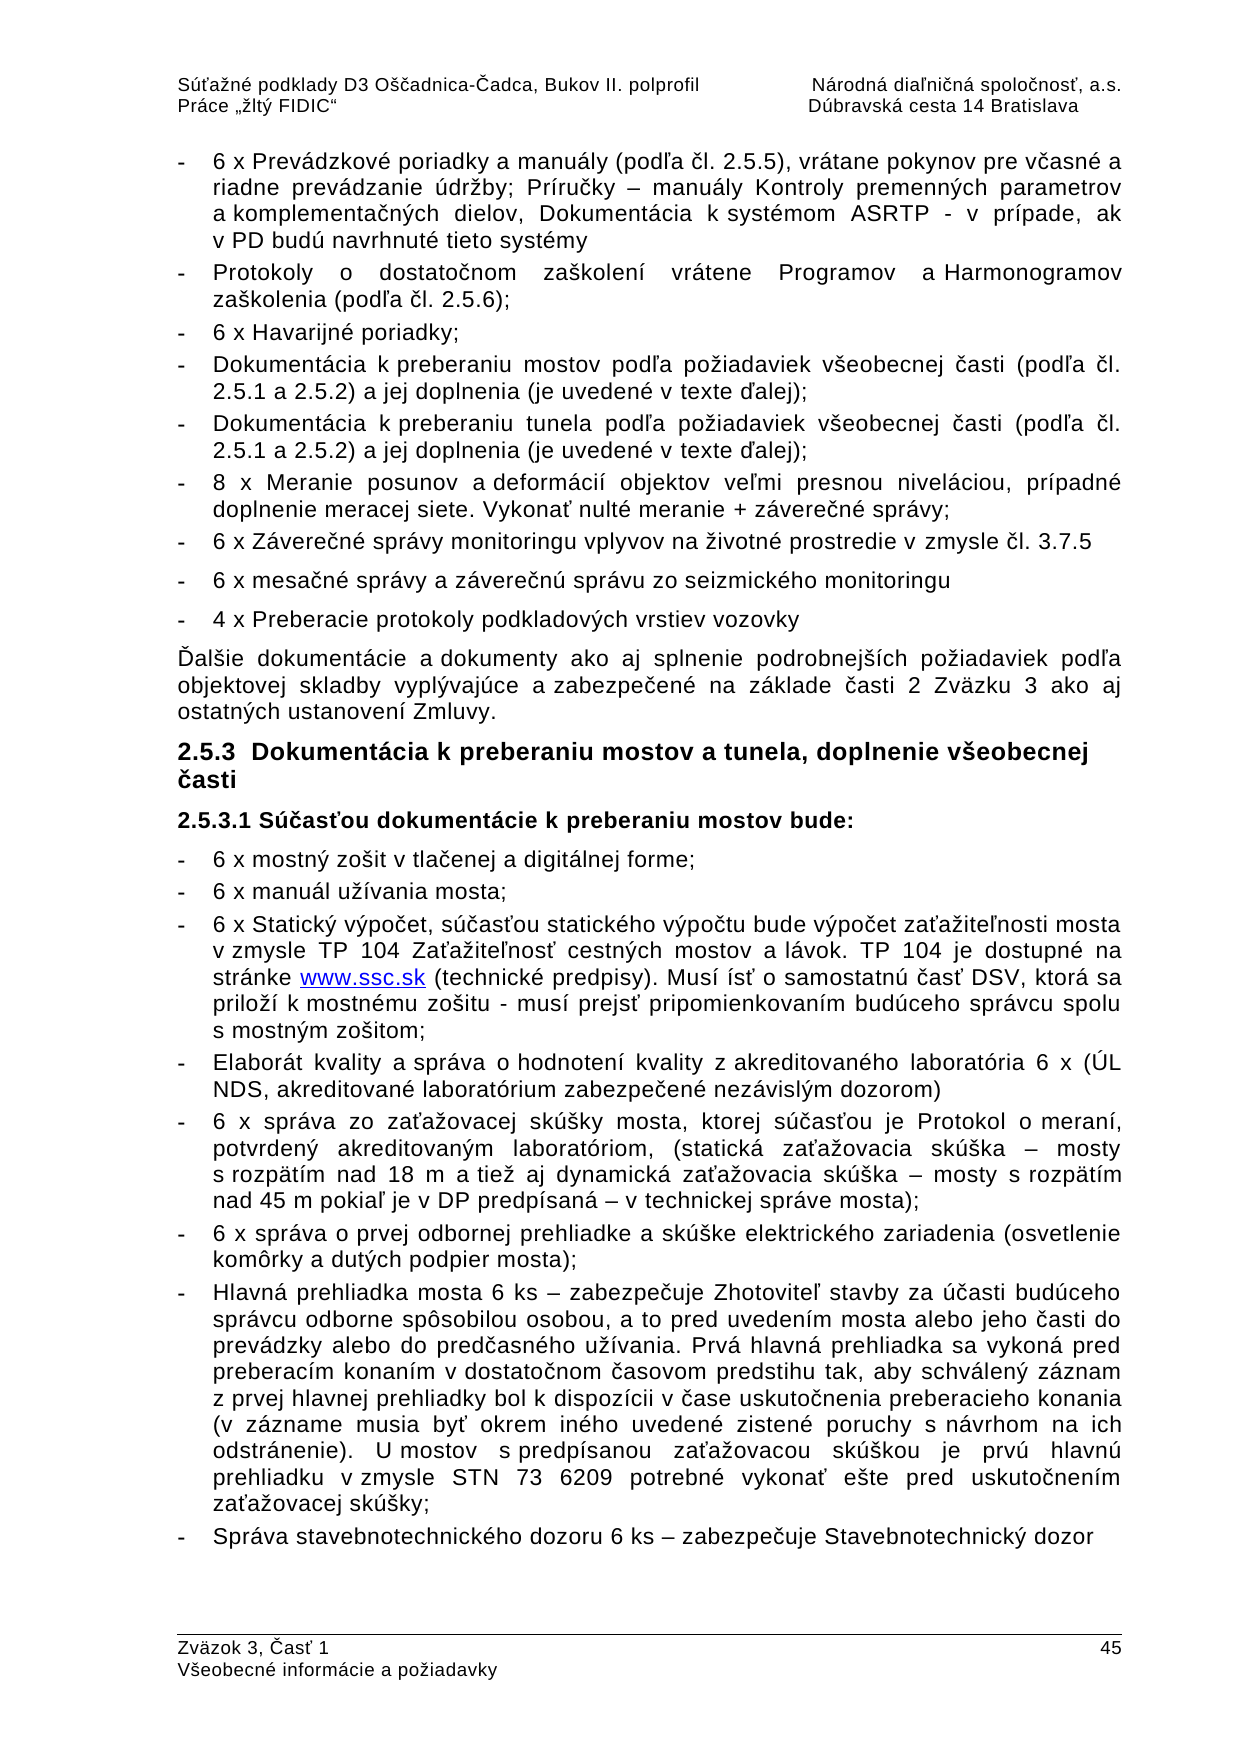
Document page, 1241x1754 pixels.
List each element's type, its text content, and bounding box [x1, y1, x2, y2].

list Dokumentácia k preberaniu mostov podľa požiadaviek všeobecnej časti (podľa čl. 2.5.1 a 2.5.2) a jej doplnenia (je uvedené v texte ďalej); [177, 351, 1122, 404]
list 6 x Prevádzkové poriadky a manuály (podľa čl. 2.5.5), vrátane pokynov pre včasné a riadne prevádzanie údržby; Príručky – manuály Kontroly premenných parametrov a komplementačných dielov, Dokumentácia k systémom ASRTP - v prípade, ak v PD budú navrhnuté tieto systémy [177, 148, 1122, 253]
list 8 x Meranie posunov a deformácií objektov veľmi presnou niveláciou, prípadné doplnenie meracej siete. Vykonať nulté meranie + záverečné správy; [177, 469, 1122, 522]
list Protokoly o dostatočnom zaškolení vrátene Programov a Harmonogramov zaškolenia (podľa čl. 2.5.6); [177, 259, 1122, 312]
list Hlavná prehliadka mosta 6 ks – zabezpečuje Zhotoviteľ stavby za účasti budúceho správcu odborne spôsobilou osobou, a to pred uvedením mosta alebo jeho časti do prevádzky alebo do predčasného užívania. Prvá hlavná prehliadka sa vykoná pred preberacím konaním v dostatočnom časovom predstihu tak, aby schválený záznam z prvej hlavnej prehliadky bol k dispozícii v čase uskutočnenia preberacieho konania (v zázname musia byť okrem iného uvedené zistené poruchy s návrhom na ich odstránenie). U mostov s predpísanou zaťažovacou skúškou je prvú hlavnú prehliadku v zmysle STN 73 6209 potrebné vykonať ešte pred uskutočnením zaťažovacej skúšky; [177, 1279, 1122, 1516]
list 6 x mostný zošit v tlačenej a digitálnej forme; [177, 846, 1122, 872]
text 2.5.3.1 Súčasťou dokumentácie k preberaniu mostov bude: [177, 807, 1122, 833]
list 6 x Záverečné správy monitoringu vplyvov na životné prostredie v zmysle čl. 3.7.5 [177, 528, 1122, 555]
list 6 x Statický výpočet, súčasťou statického výpočtu bude výpočet zaťažiteľnosti mosta v zmysle TP 104 Zaťažiteľnosť cestných mostov a lávok. TP 104 je dostupné na stránke www.ssc.sk (technické predpisy). Musí ísť o samostatnú časť DSV, ktorá sa priloží k mostnému zošitu - musí prejsť pripomienkovaním budúceho správcu spolu s mostným zošitom; [177, 911, 1122, 1043]
list 6 x správa zo zaťažovacej skúšky mosta, ktorej súčasťou je Protokol o meraní, potvrdený akreditovaným laboratóriom, (statická zaťažovacia skúška – mosty s rozpätím nad 18 m a tiež aj dynamická zaťažovacia skúška – mosty s rozpätím nad 45 m pokiaľ je v DP predpísaná – v technickej správe mosta); [177, 1108, 1122, 1214]
list Elaborát kvality a správa o hodnotení kvality z akreditovaného laboratória 6 x (ÚL NDS, akreditované laboratórium zabezpečené nezávislým dozorom) [177, 1049, 1122, 1102]
list 6 x správa o prvej odbornej prehliadke a skúške elektrického zariadenia (osvetlenie komôrky a dutých podpier mosta); [177, 1220, 1122, 1273]
list Správa stavebnotechnického dozoru 6 ks – zabezpečuje Stavebnotechnický dozor [177, 1523, 1122, 1549]
list 6 x Havarijné poriadky; [177, 318, 1122, 345]
list Dokumentácia k preberaniu tunela podľa požiadaviek všeobecnej časti (podľa čl. 2.5.1 a 2.5.2) a jej doplnenia (je uvedené v texte ďalej); [177, 410, 1122, 463]
list 4 x Preberacie protokoly podkladových vrstiev vozovky [177, 606, 1122, 633]
text Ďalšie dokumentácie a dokumenty ako aj splnenie podrobnejších požiadaviek podľa objektovej skladby vyplývajúce a zabezpečené na základe časti 2 Zväzku 3 ako aj ostatných ustanovení Zmluvy. [177, 645, 1122, 724]
subtitle 2.5.3 Dokumentácia k preberaniu mostov a tunela, doplnenie všeobecnej časti [177, 737, 1122, 794]
list 6 x manuál užívania mosta; [177, 878, 1122, 905]
list 6 x mesačné správy a záverečnú správu zo seizmického monitoringu [177, 567, 1122, 594]
